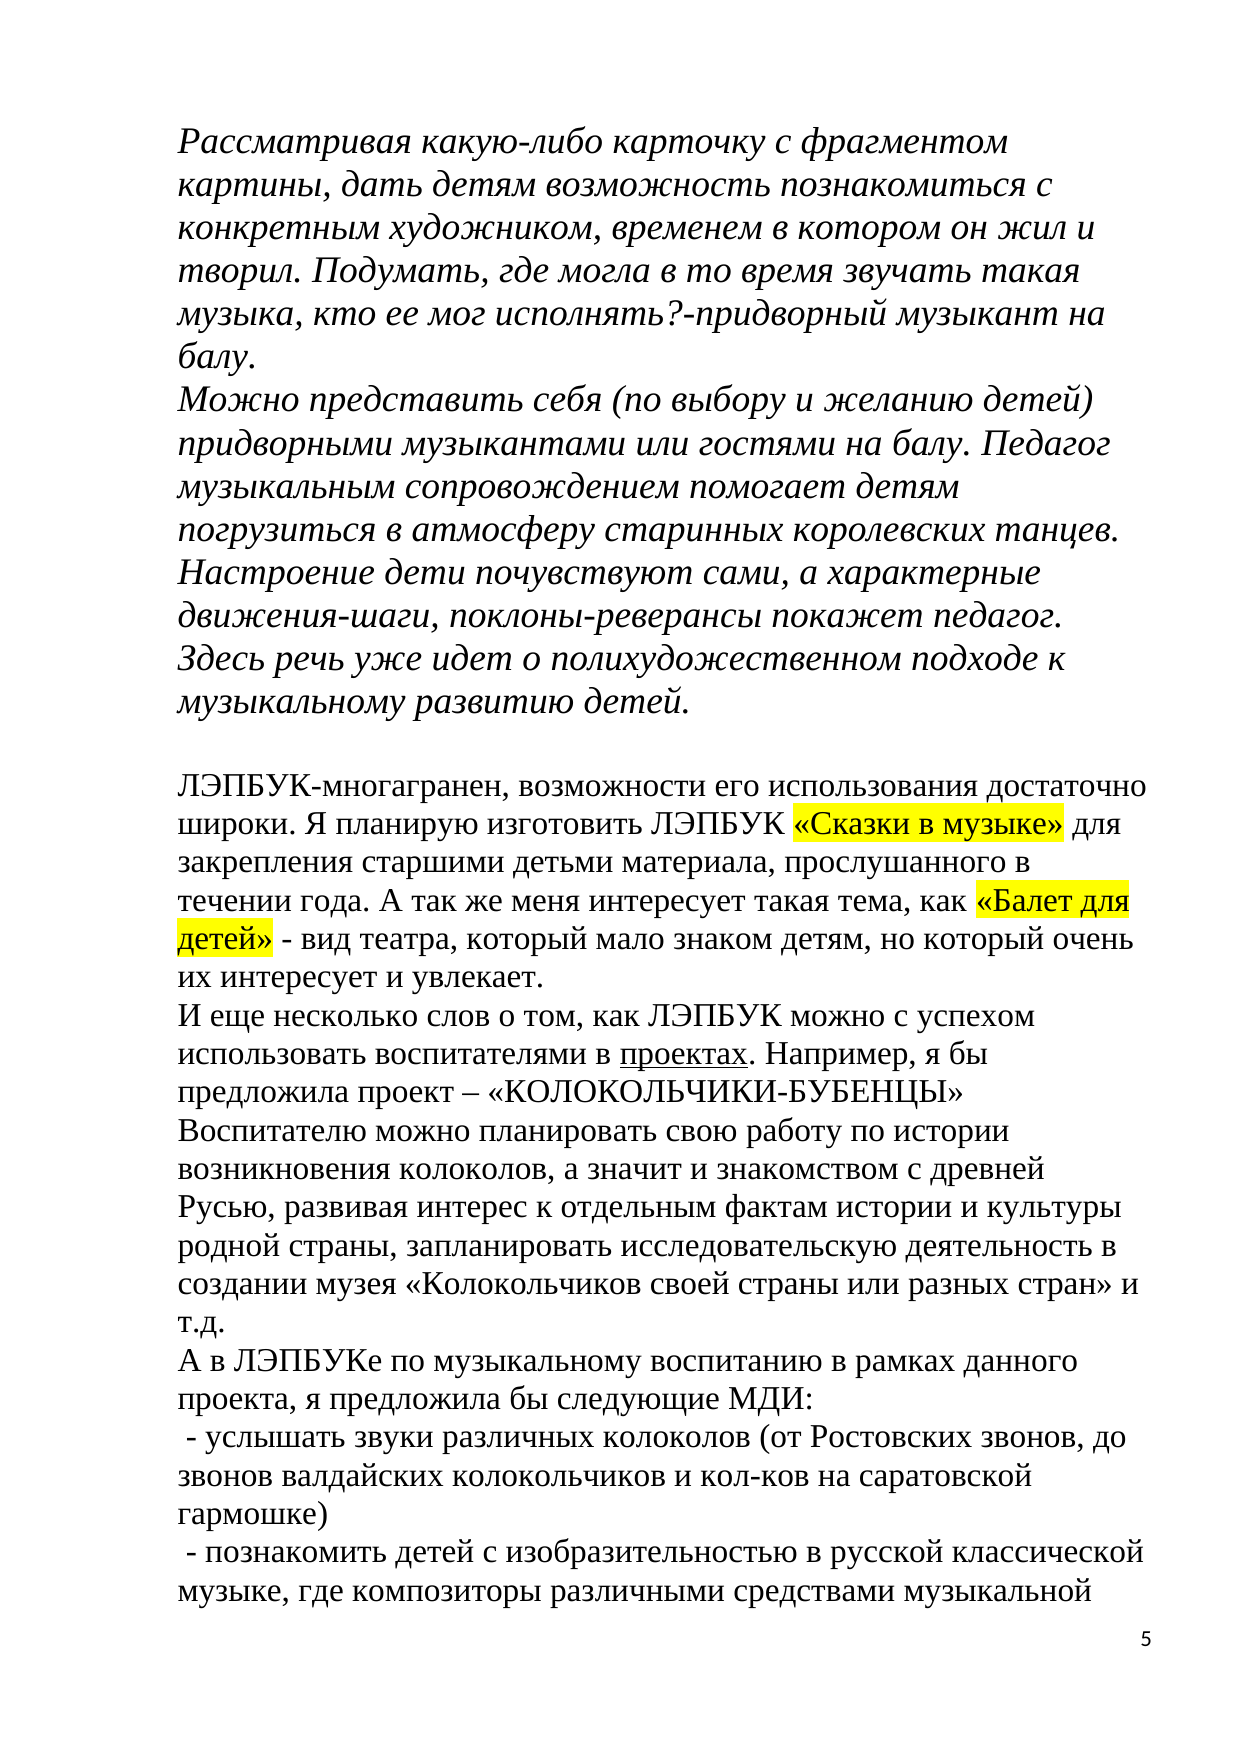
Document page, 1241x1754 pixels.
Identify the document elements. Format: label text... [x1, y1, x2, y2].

text А в ЛЭПБУКе по музыкальному воспитанию в рамках данного проекта, я предложила бы следующие МДИ: [177, 1340, 1152, 1417]
text Воспитателю можно планировать свою работу по истории возникновения колоколов, а значит и знакомством с древней Русью, развивая интерес к отдельным фактам истории и культуры родной страны, запланировать исследовательскую деятельность в создании музея «Колокольчиков своей страны или разных стран» и т.д. [177, 1110, 1152, 1340]
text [177, 1532, 1152, 1608]
text Рассматривая какую-либо карточку с фрагментом картины, дать детям возможность познакомиться с конкретным художником, временем в котором он жил и творил. Подумать, где могла в то время звучать такая музыка, кто ее мог исполнять?-придворный музыкант на балу. [177, 118, 1152, 377]
text - услышать звуки различных колоколов (от Ростовских звонов, до звонов валдайских колокольчиков и кол-ков на саратовской гармошке) [177, 1417, 1152, 1532]
text И еще несколько слов о том, как ЛЭПБУК можно с успехом использовать воспитателями в проектах. Например, я бы предложила проект – «КОЛОКОЛЬЧИКИ-БУБЕНЦЫ» [177, 995, 1152, 1110]
text ЛЭПБУК-многагранен, возможности его использования достаточно широки. Я планирую изготовить ЛЭПБУК «Сказки в музыке» для закрепления старшими детьми материала, прослушанного в течении года. А так же меня интересует такая тема, как «Балет для детей» - вид театра, который мало знаком детям, но который очень их интересует и увлекает. [177, 765, 1152, 995]
text Можно представить себя (по выбору и желанию детей) придворными музыкантами или гостями на балу. Педагог музыкальным сопровождением помогает детям погрузиться в атмосферу старинных королевских танцев. Настроение дети почувствуют сами, а характерные движения-шаги, поклоны-реверансы покажет педагог. Здесь речь уже идет о полихудожественном подходе к музыкальному развитию детей. [177, 377, 1152, 722]
